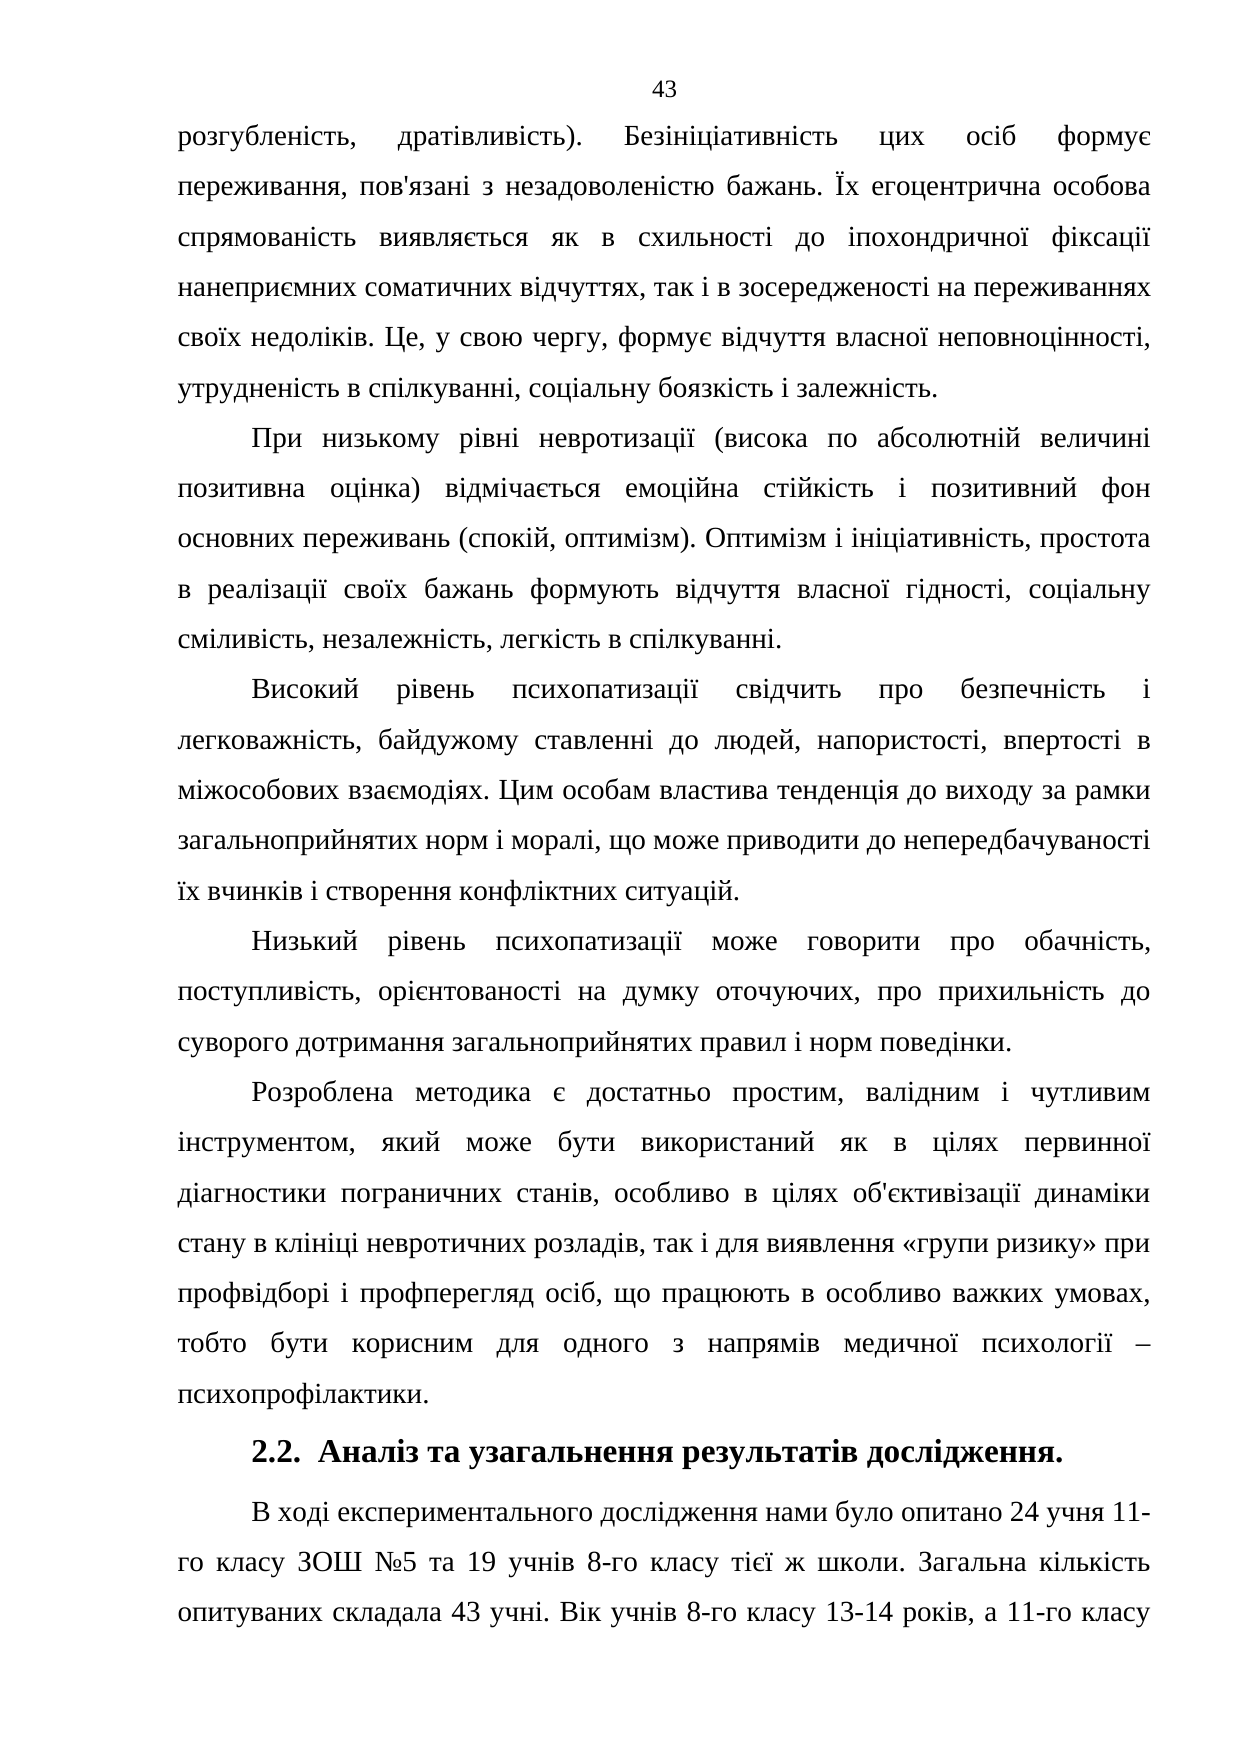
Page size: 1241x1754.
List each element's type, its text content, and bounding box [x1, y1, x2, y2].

text При низькому рівні невротизації (висока по абсолютній величині позитивна оцінка) відмічається емоційна стійкість і позитивний фон основних переживань (спокій, оптимізм). Оптимізм і ініціативність, простота в реалізації своїх бажань формують відчуття власної гідності, соціальну сміливість, незалежність, легкість в спілкуванні. [177, 420, 1152, 655]
text Розроблена методика є достатньо простим, валідним і чутливим інструментом, який може бути використаний як в цілях первинної діагностики пограничних станів, особливо в цілях об'єктивізації динаміки стану в клініці невротичних розладів, так і для виявлення «групи ризику» при профвідборі і профперегляд осіб, що працюють в особливо важких умовах, тобто бути корисним для одного з напрямів медичної психології – психопрофілактики. [177, 1074, 1152, 1409]
text Низький рівень психопатизації може говорити про обачність, поступливість, орієнтованості на думку оточуючих, про прихильність до суворого дотримання загальноприйнятих правил і норм поведінки. [177, 923, 1152, 1057]
text 2.2. Аналіз та узагальнення результатів дослідження. [177, 1431, 1152, 1470]
text Високий рівень психопатизації свідчить про безпечність і легковажність, байдужому ставленні до людей, напористості, впертості в міжособових взаємодіях. Цим особам властива тенденція до виходу за рамки загальноприйнятих норм і моралі, що може приводити до непередбачуваності їх вчинків і створення конфліктних ситуацій. [177, 672, 1152, 906]
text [177, 1494, 1152, 1628]
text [177, 118, 1152, 403]
